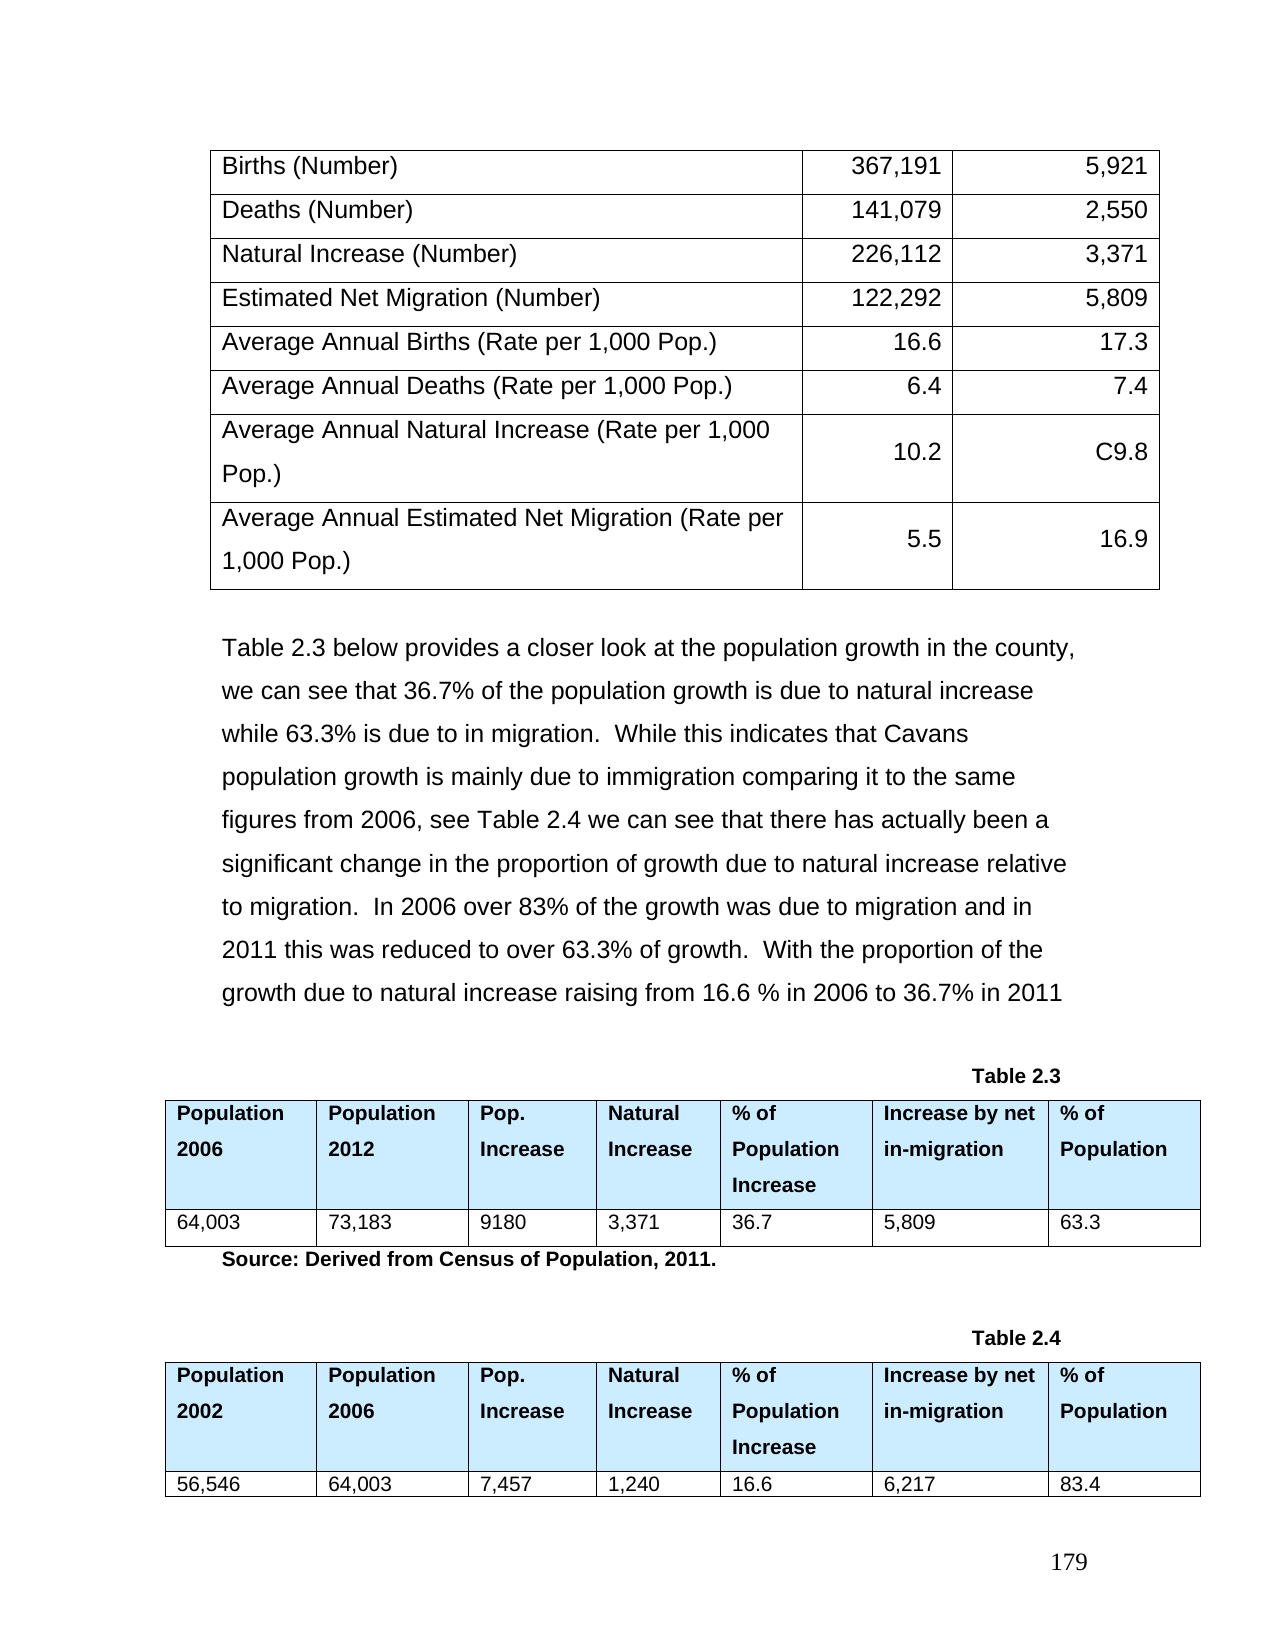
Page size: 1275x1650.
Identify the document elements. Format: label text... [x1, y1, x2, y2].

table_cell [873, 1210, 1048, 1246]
text Table 2.3 below provides a closer look at the population growth in the county, we can see that 36.7% of the population growth is due to natural increase while 63.3% is due to in migration. While this indicates that Cavans population growth is mainly due to immigration comparing it to the same figures from 2006, see Table 2.4 we can see that there has actually been a significant change in the proportion of growth due to natural increase relative to migration. In 2006 over 83% of the growth was due to migration and in 2011 this was reduced to over 63.3% of growth. With the proportion of the growth due to natural increase raising from 16.6 % in 2006 to 36.7% in 2011 [222, 633, 1088, 1007]
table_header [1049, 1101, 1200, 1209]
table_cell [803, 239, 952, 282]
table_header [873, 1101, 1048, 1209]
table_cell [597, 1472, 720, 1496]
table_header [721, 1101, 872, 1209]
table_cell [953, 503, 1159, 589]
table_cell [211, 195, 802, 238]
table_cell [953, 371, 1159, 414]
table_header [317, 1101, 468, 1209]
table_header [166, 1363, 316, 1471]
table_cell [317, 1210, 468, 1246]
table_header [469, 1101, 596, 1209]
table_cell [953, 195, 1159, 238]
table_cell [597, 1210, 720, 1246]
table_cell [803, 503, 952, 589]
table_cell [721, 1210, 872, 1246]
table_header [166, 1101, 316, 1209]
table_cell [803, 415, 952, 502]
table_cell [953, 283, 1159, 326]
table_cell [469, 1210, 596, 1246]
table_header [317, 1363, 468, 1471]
text Source: Derived from Census of Population, 2011. [222, 1247, 1088, 1271]
text Table 2.3 [897, 1064, 1088, 1088]
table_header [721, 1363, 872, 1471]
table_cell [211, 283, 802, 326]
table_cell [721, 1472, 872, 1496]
text Table 2.4 [897, 1326, 1088, 1350]
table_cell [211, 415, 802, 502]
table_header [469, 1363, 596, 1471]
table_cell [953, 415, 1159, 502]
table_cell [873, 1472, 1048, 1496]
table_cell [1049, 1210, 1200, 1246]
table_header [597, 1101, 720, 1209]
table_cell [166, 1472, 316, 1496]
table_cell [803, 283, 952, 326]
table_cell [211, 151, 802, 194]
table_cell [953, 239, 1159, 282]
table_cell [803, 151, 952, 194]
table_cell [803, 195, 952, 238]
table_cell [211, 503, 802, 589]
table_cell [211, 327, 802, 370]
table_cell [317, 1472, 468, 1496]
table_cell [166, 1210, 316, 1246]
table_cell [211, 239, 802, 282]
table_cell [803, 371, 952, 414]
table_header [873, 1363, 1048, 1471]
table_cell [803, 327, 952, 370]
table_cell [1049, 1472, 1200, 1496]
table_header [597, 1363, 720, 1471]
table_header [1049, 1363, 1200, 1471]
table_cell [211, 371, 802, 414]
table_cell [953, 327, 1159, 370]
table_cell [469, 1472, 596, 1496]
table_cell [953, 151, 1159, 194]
